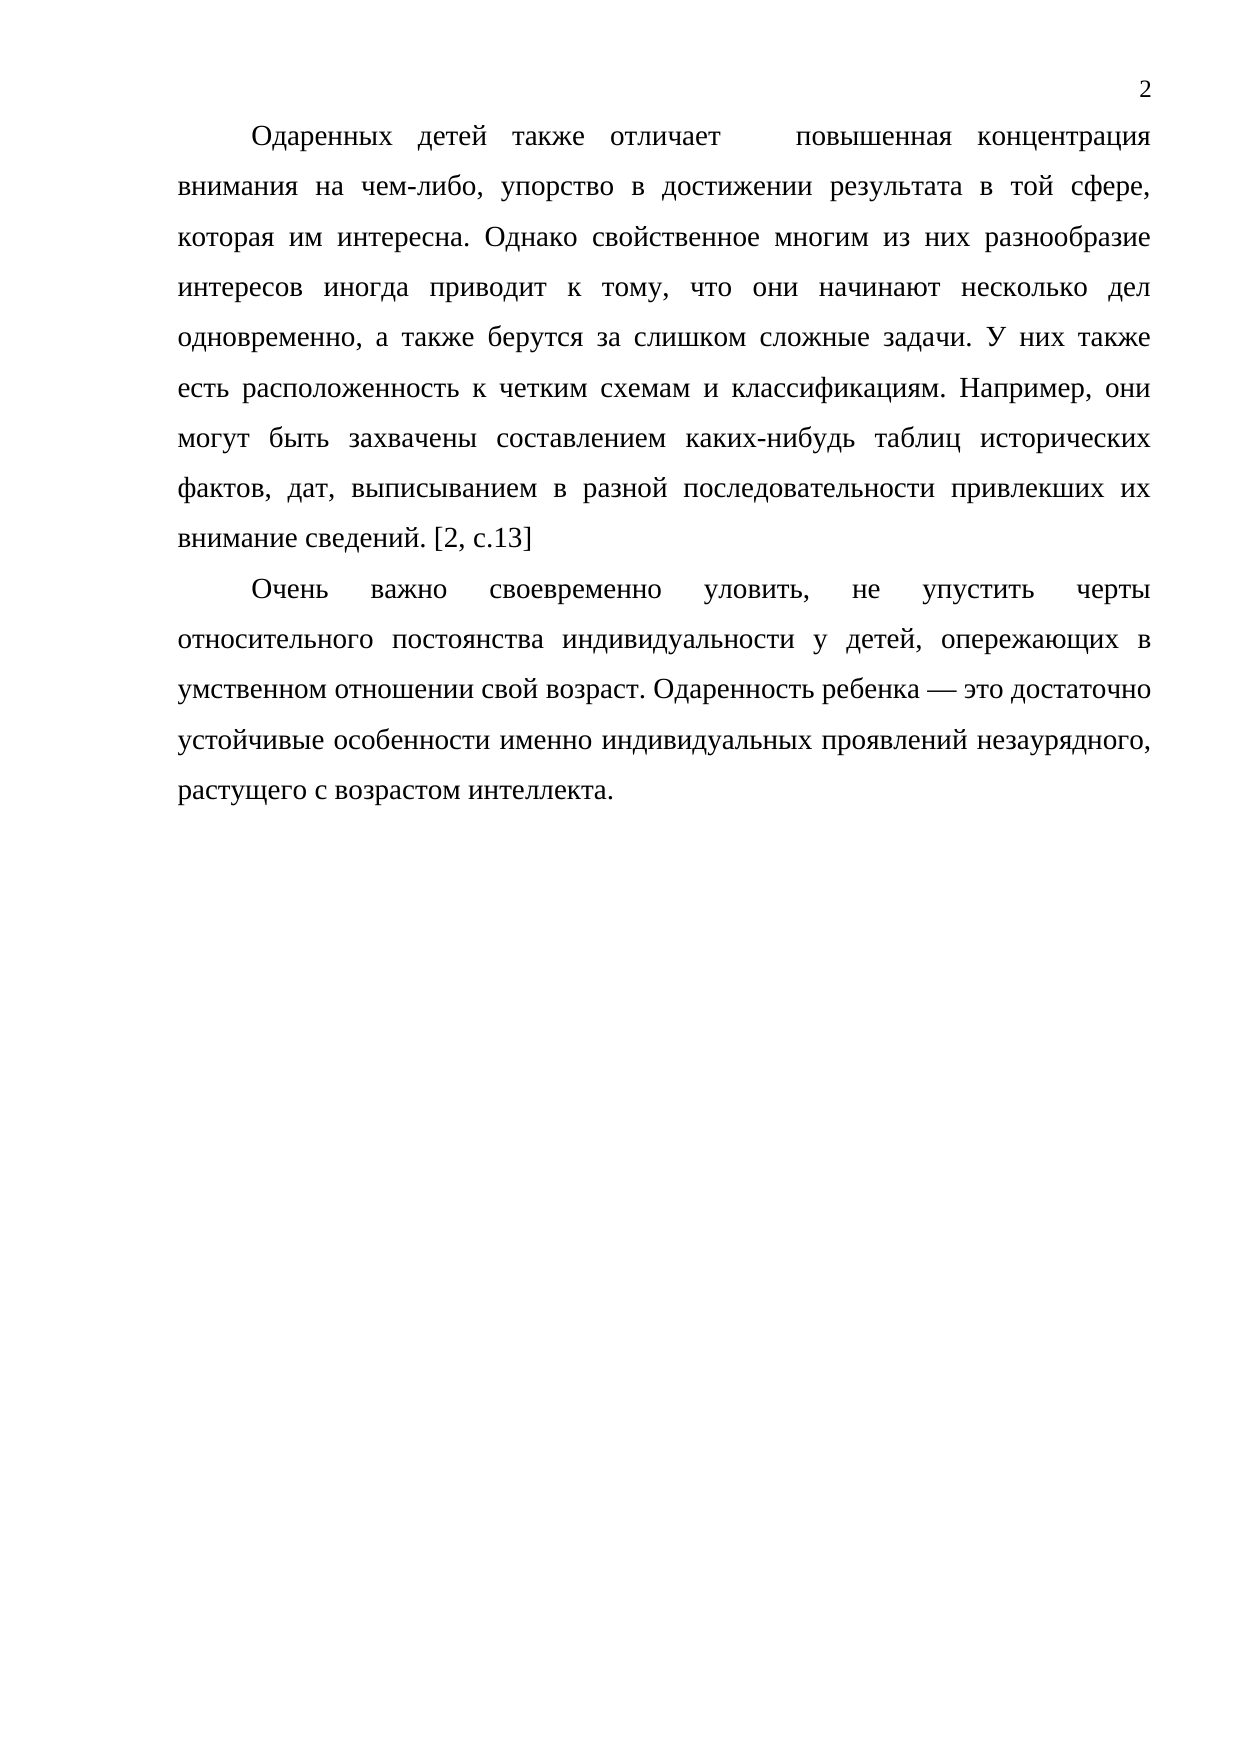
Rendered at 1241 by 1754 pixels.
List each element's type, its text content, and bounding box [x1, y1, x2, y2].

text Одаренных детей также отличает повышенная концентрация внимания на чем-либо, упорство в достижении результата в той сфере, которая им интересна. Однако свойственное многим из них разнообразие интересов иногда приводит к тому, что они начинают несколько дел одновременно, а также берутся за слишком сложные задачи. У них также есть расположенность к четким схемам и классификациям. Например, они могут быть захвачены составлением каких-нибудь таблиц исторических фактов, дат, выписыванием в разной последовательности привлекших их внимание сведений. [2, c.13] [177, 118, 1152, 554]
text Очень важно своевременно уловить, не упустить черты относительного постоянства индивидуальности у детей, опережающих в умственном отношении свой возраст. Одаренность ребенка — это достаточно устойчивые особенности именно индивидуальных проявлений незаурядного, растущего с возрастом интеллекта. [177, 571, 1152, 806]
